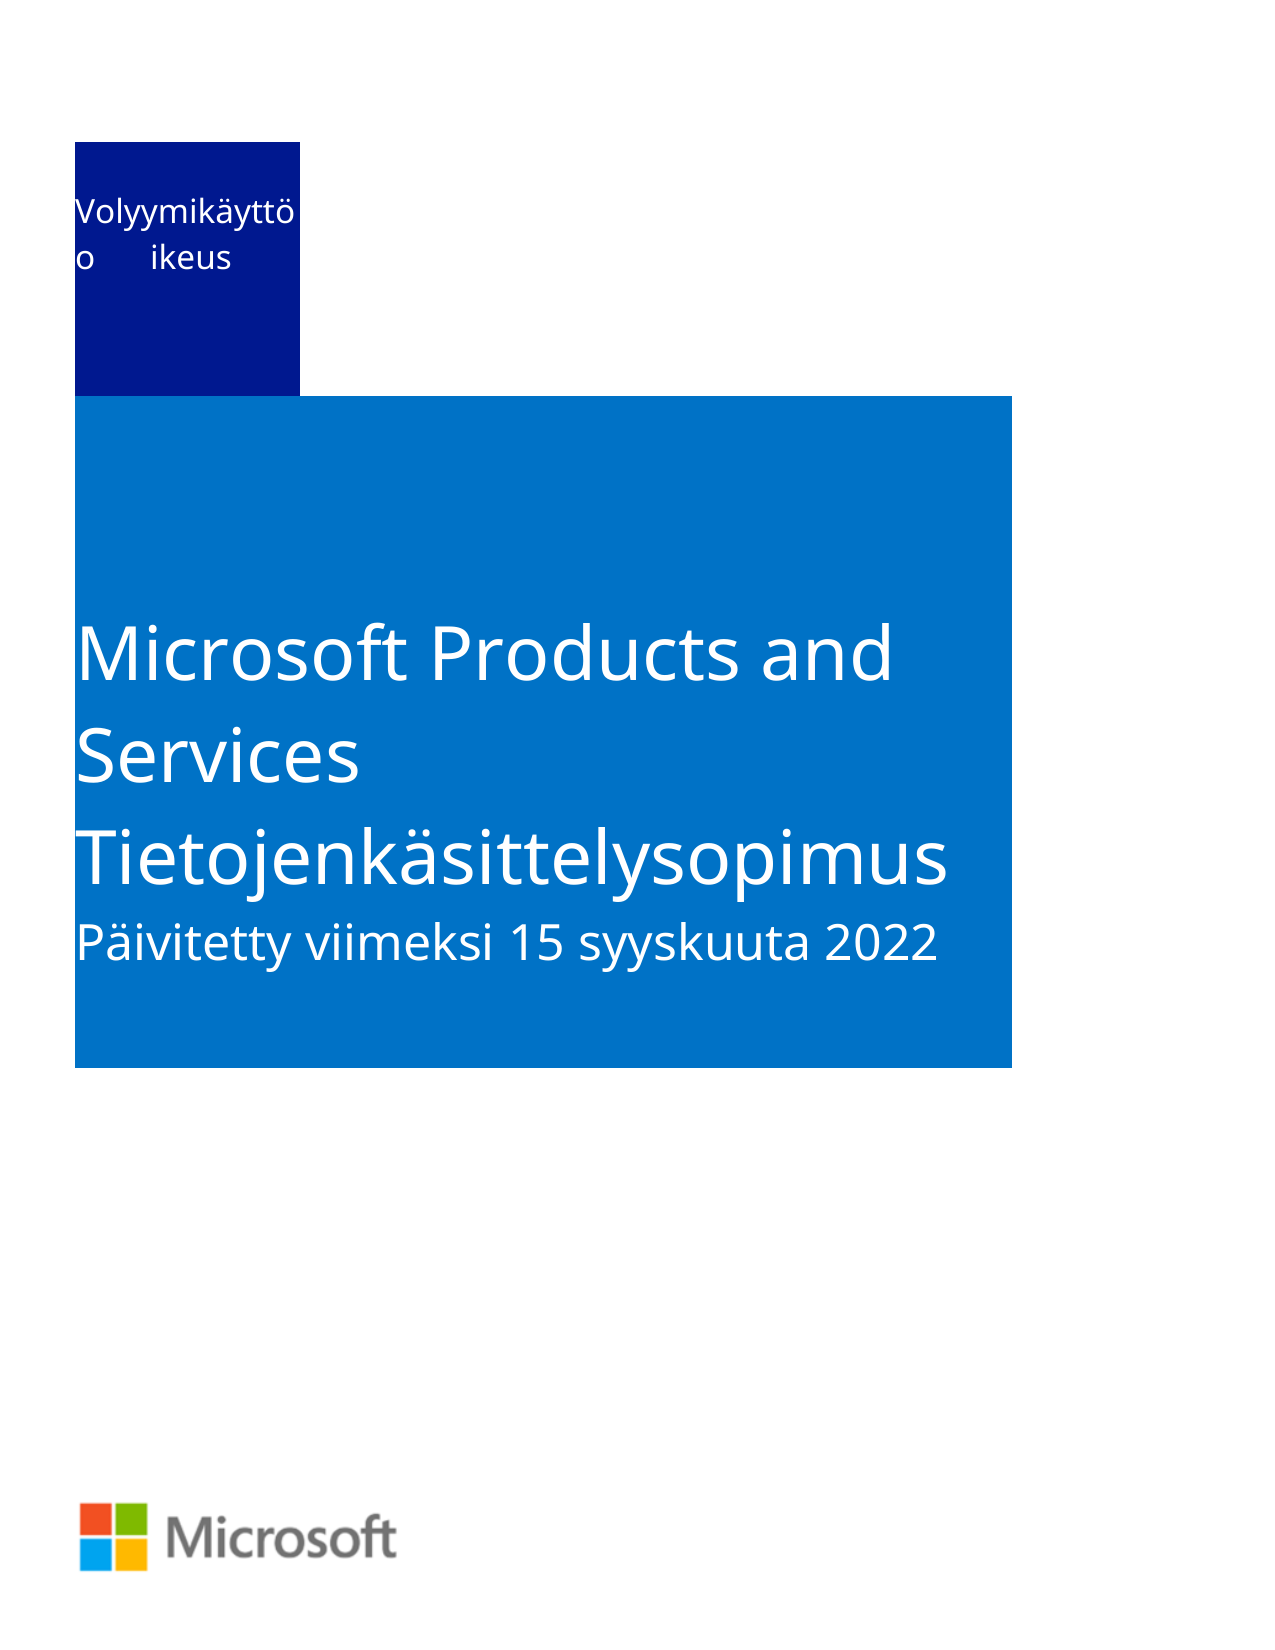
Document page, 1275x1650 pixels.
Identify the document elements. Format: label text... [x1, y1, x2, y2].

list Volyymikäyttöo ikeus [75, 165, 300, 279]
list Päivitetty viimeksi 15 syyskuuta 2022 [75, 906, 1012, 974]
picture [75, 1500, 403, 1575]
list Microsoft Products and Services Tietojenkäsittelysopimus [75, 600, 1012, 906]
